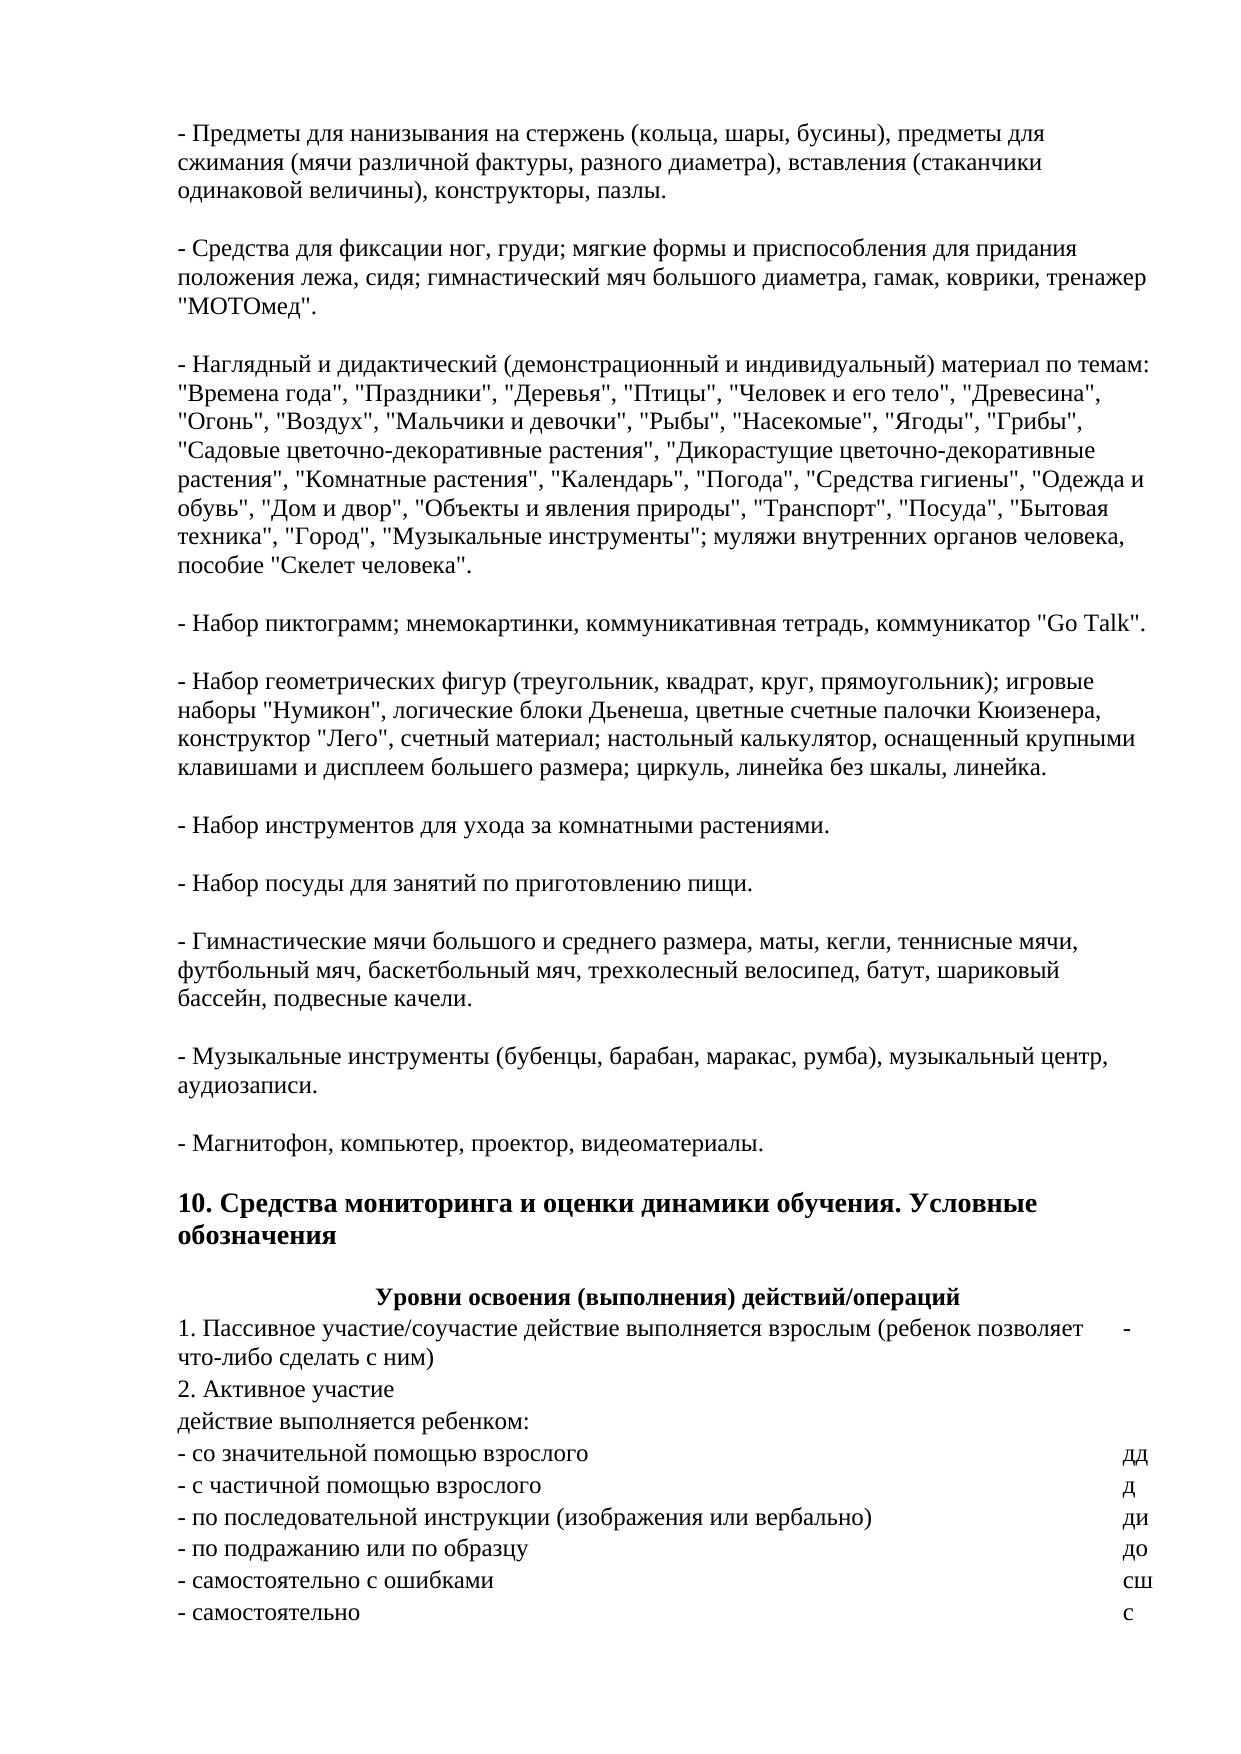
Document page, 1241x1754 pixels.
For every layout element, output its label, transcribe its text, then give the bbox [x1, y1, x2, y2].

text - Набор пиктограмм; мнемокартинки, коммуникативная тетрадь, коммуникатор "Go Talk". [177, 608, 1152, 637]
text 10. Средства мониторинга и оценки динамики обучения. Условные обозначения [177, 1186, 1152, 1251]
text - Предметы для нанизывания на стержень (кольца, шары, бусины), предметы для сжимания (мячи различной фактуры, разного диаметра), вставления (стаканчики одинаковой величины), конструкторы, пазлы. [177, 118, 1152, 204]
text - Набор инструментов для ухода за комнатными растениями. [177, 810, 1152, 839]
text - Гимнастические мячи большого и среднего размера, маты, кегли, теннисные мячи, футбольный мяч, баскетбольный мяч, трехколесный велосипед, батут, шариковый бассейн, подвесные качели. [177, 926, 1152, 1012]
text - Наглядный и дидактический (демонстрационный и индивидуальный) материал по темам: "Времена года", "Праздники", "Деревья", "Птицы", "Человек и его тело", "Древесина", "Огонь", "Воздух", "Мальчики и девочки", "Рыбы", "Насекомые", "Ягоды", "Грибы", "Садовые цветочно-декоративные растения", "Дикорастущие цветочно-декоративные растения", "Комнатные растения", "Календарь", "Погода", "Средства гигиены", "Одежда и обувь", "Дом и двор", "Объекты и явления природы", "Транспорт", "Посуда", "Бытовая техника", "Город", "Музыкальные инструменты"; муляжи внутренних органов человека, пособие "Скелет человека". [177, 349, 1152, 579]
text - Средства для фиксации ног, груди; мягкие формы и приспособления для придания положения лежа, сидя; гимнастический мяч большого диаметра, гамак, коврики, тренажер "МОТОмед". [177, 233, 1152, 320]
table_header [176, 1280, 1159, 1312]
text - Магнитофон, компьютер, проектор, видеоматериалы. [177, 1128, 1152, 1157]
text - Музыкальные инструменты (бубенцы, барабан, маракас, румба), музыкальный центр, аудиозаписи. [177, 1041, 1152, 1099]
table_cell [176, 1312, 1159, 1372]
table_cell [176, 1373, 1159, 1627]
text - Набор посуды для занятий по приготовлению пищи. [177, 868, 1152, 897]
text - Набор геометрических фигур (треугольник, квадрат, круг, прямоугольник); игровые наборы "Нумикон", логические блоки Дьенеша, цветные счетные палочки Кюизенера, конструктор "Лего", счетный материал; настольный калькулятор, оснащенный крупными клавишами и дисплеем большего размера; циркуль, линейка без шкалы, линейка. [177, 666, 1152, 781]
